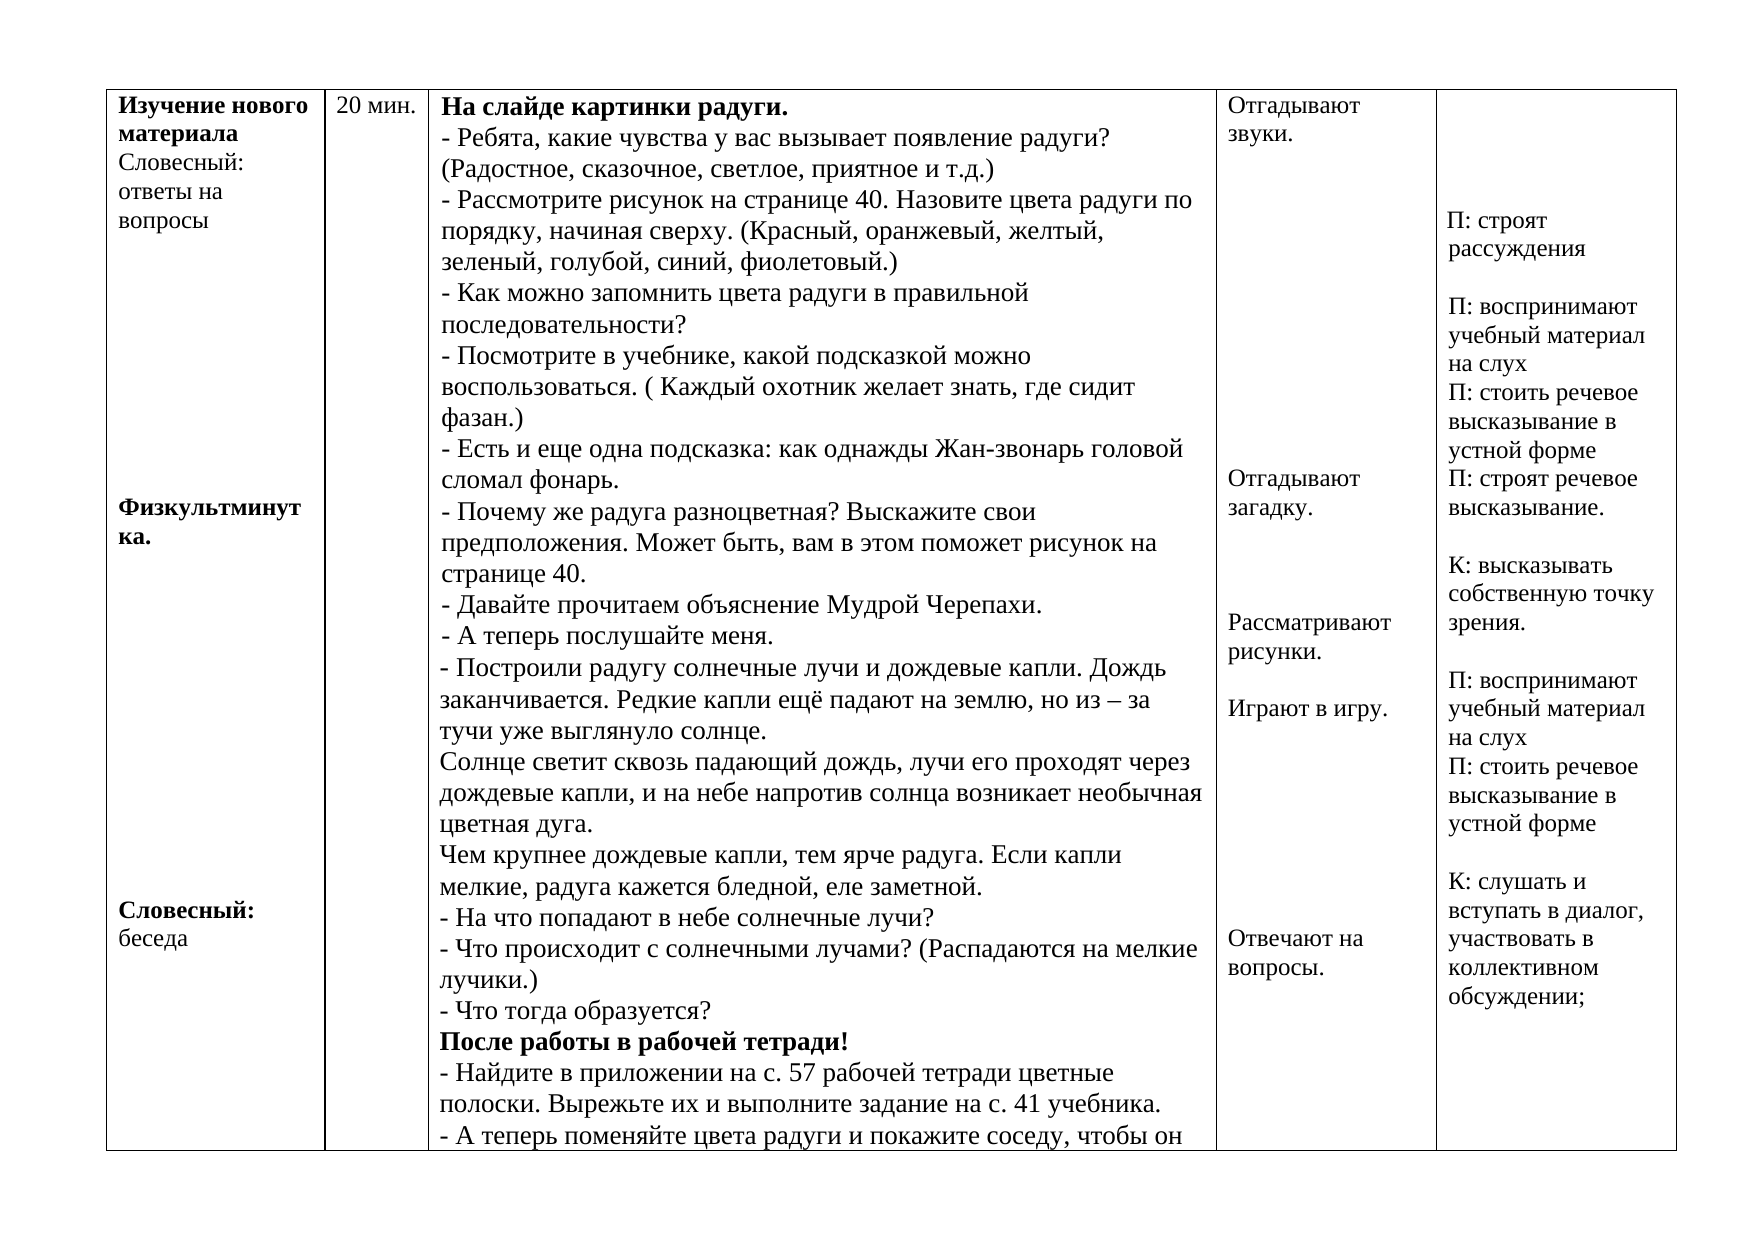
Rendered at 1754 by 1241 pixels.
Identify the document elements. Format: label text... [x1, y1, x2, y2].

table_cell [107, 90, 324, 1150]
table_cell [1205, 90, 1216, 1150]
table_cell 20 мин. [326, 90, 428, 1150]
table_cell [1437, 90, 1676, 1150]
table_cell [1217, 90, 1436, 1150]
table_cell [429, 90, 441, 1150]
